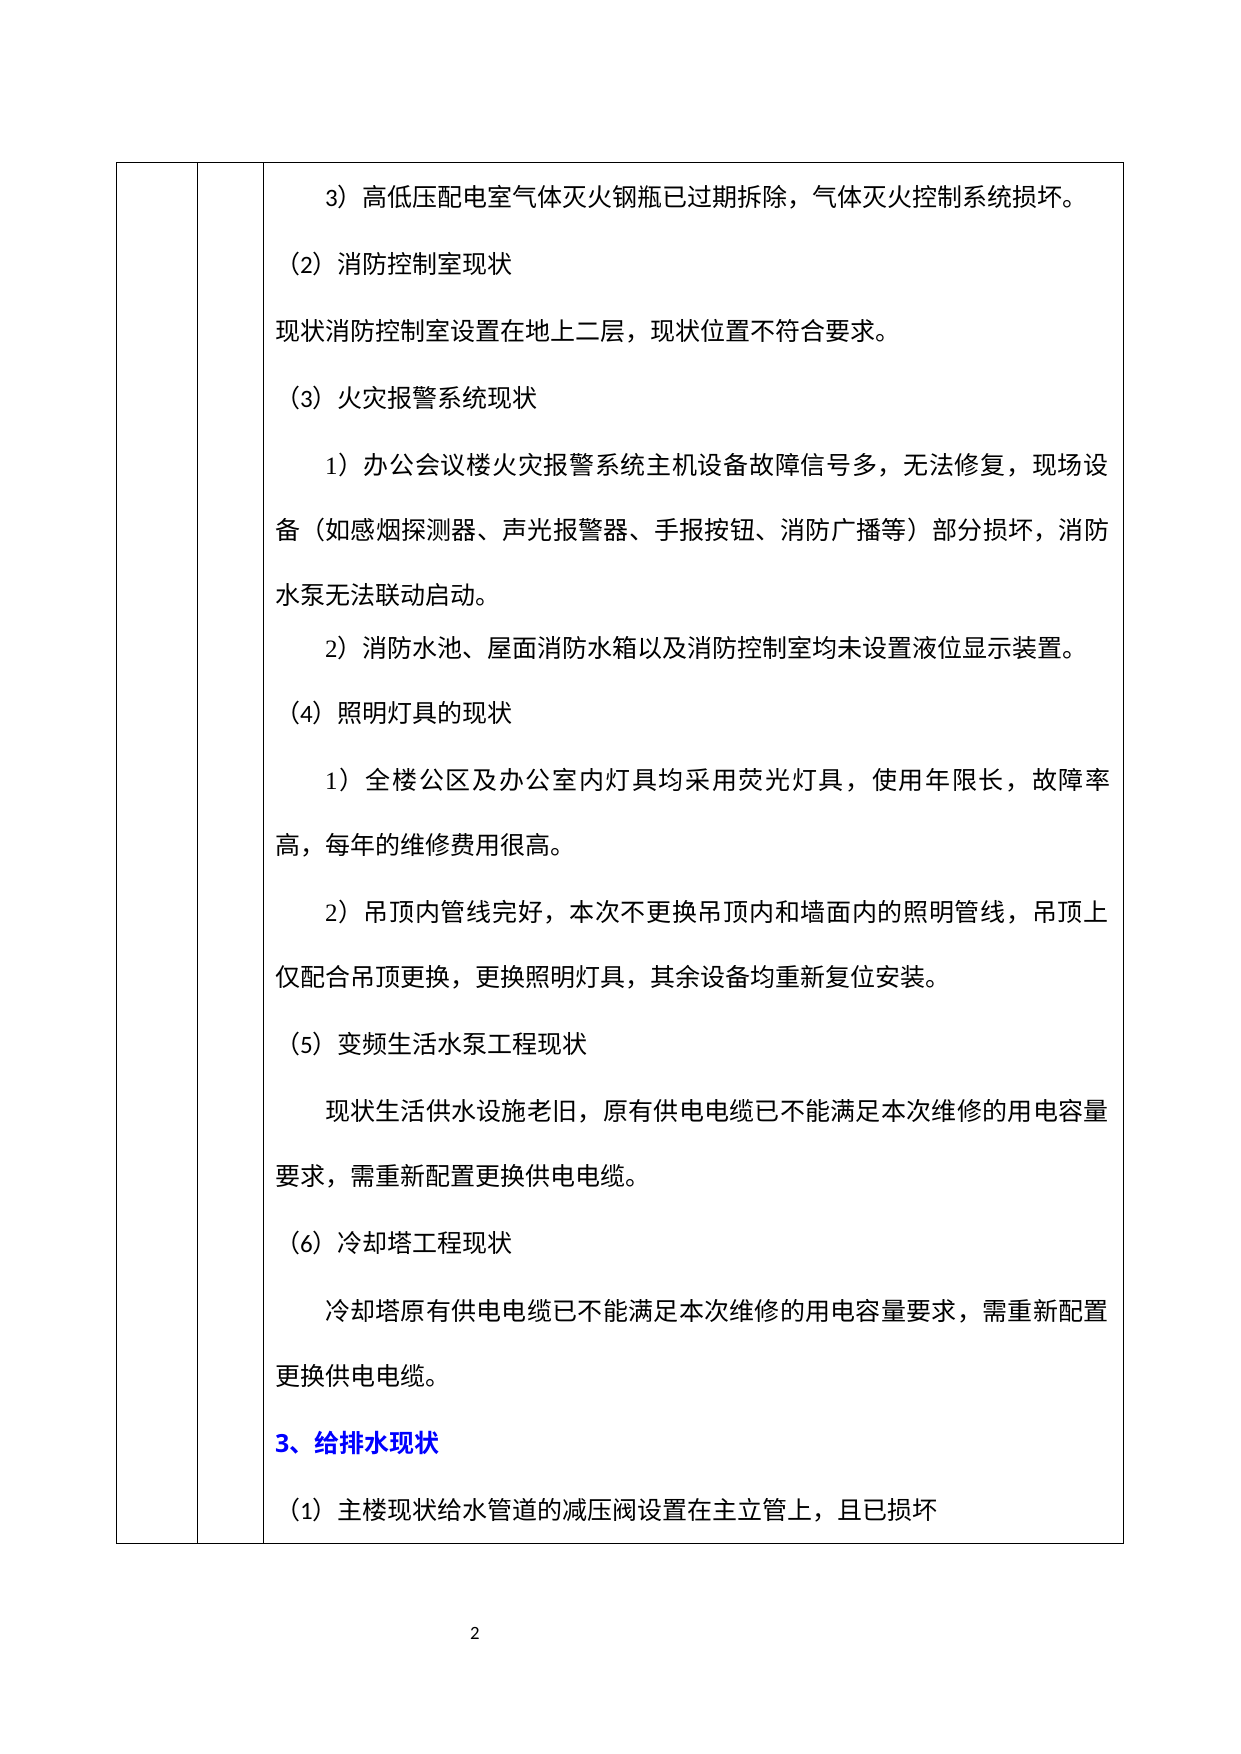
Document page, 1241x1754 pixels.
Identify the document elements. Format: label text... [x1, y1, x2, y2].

table_header 1 [198, 163, 263, 1543]
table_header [264, 163, 1123, 1543]
table_header [117, 163, 197, 1543]
